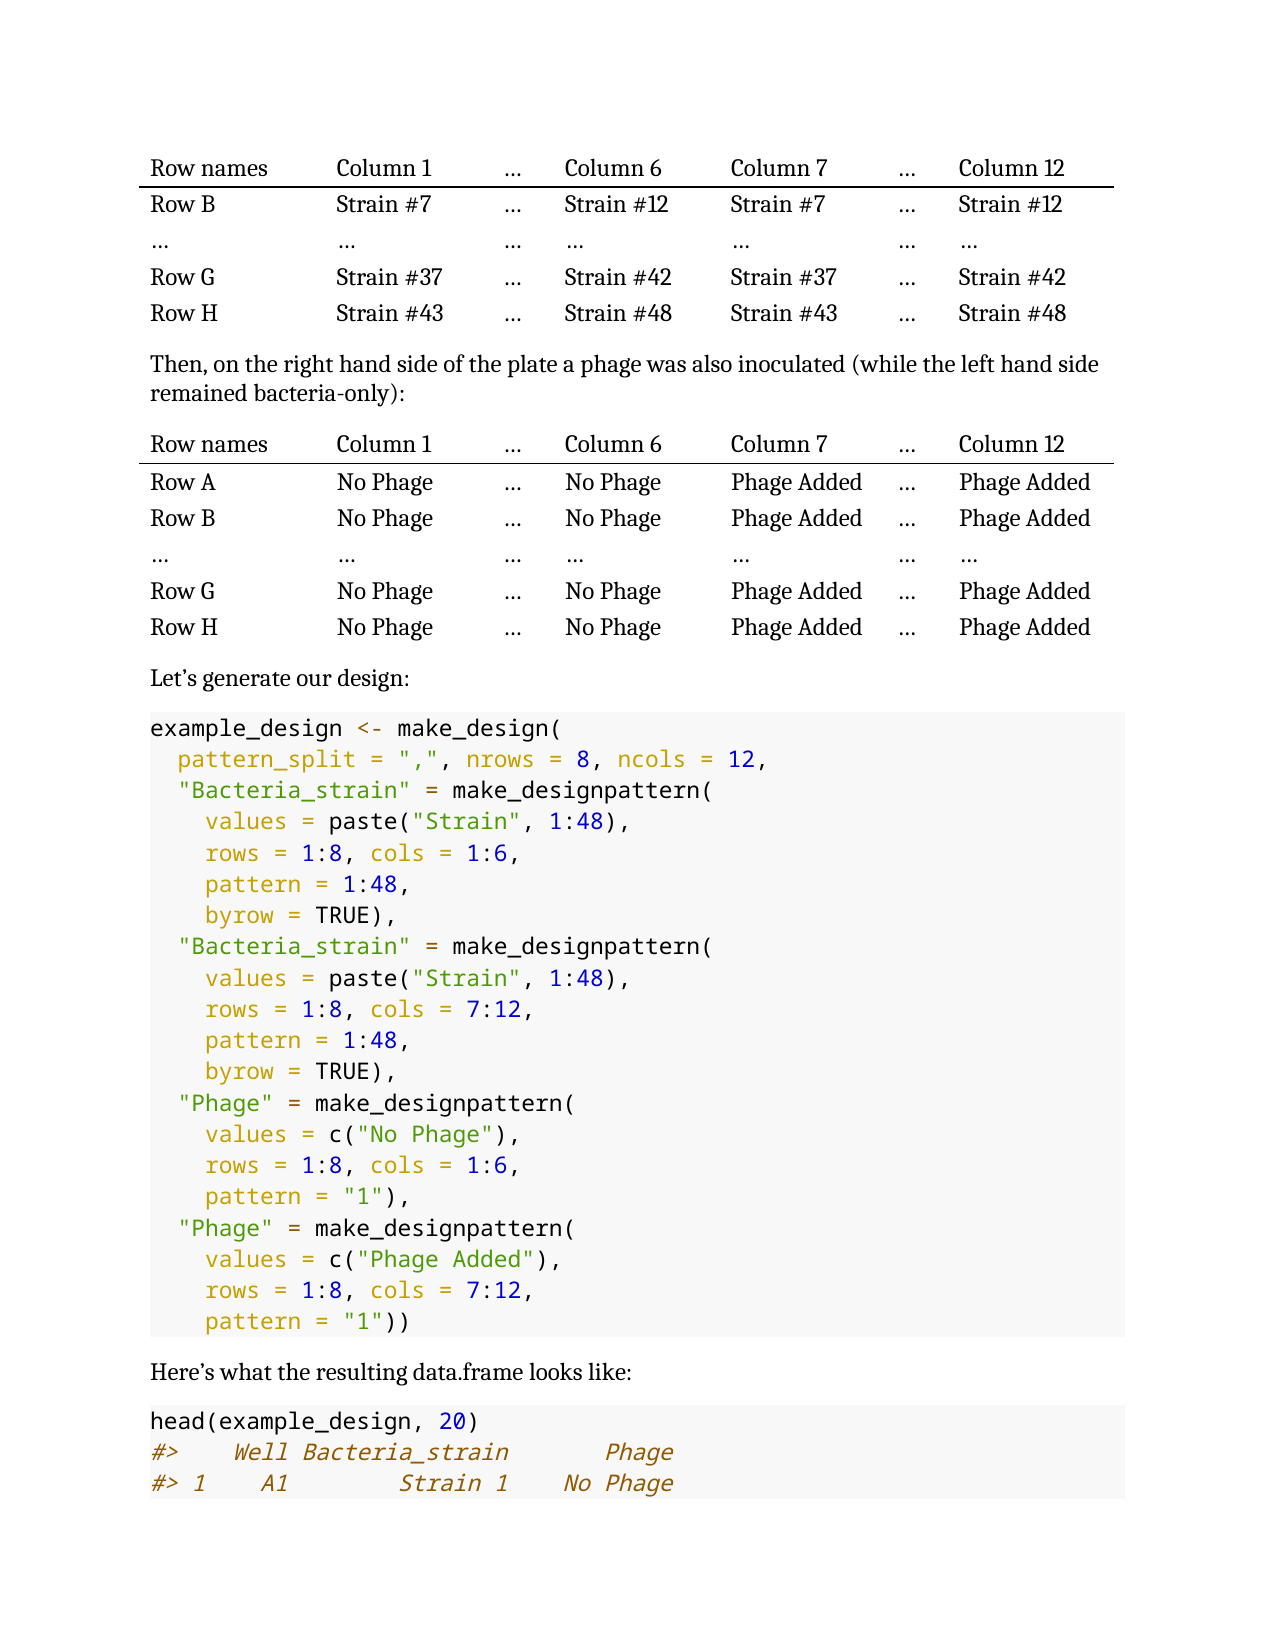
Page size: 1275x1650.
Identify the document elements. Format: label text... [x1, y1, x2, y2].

table_cell … [886, 609, 948, 645]
table_cell … [491, 259, 553, 295]
table_header Column 1 [325, 150, 491, 186]
table_header Column 12 [948, 150, 1114, 186]
table_cell Phage Added [948, 573, 1114, 609]
table_cell Phage Added [948, 464, 1114, 500]
table_cell … [720, 223, 886, 259]
table_cell Strain #48 [554, 295, 719, 331]
table_cell … [491, 500, 553, 537]
table_header Row names [139, 426, 325, 462]
table_cell Strain #7 [720, 188, 886, 222]
table_header … [491, 426, 553, 462]
table_cell Strain #42 [554, 259, 719, 295]
table_cell Strain #42 [948, 259, 1114, 295]
table_cell … [139, 537, 325, 573]
table_cell Phage Added [948, 500, 1114, 537]
table_cell … [554, 223, 719, 259]
table_header Column 6 [554, 150, 719, 186]
table_header … [491, 150, 553, 186]
table_cell Row A [139, 464, 325, 500]
table_cell Row G [139, 259, 325, 295]
table_cell Strain #37 [325, 259, 491, 295]
table_cell … [886, 295, 948, 331]
table_cell Row H [139, 295, 325, 331]
table_cell … [886, 500, 948, 537]
table_cell … [886, 537, 948, 573]
table_header Column 7 [720, 426, 886, 462]
table_cell … [139, 223, 325, 259]
table_cell No Phage [325, 464, 491, 500]
table_cell Phage Added [720, 464, 886, 500]
table_cell No Phage [554, 573, 719, 609]
text Here’s what the resulting data.frame looks like: [150, 1357, 1125, 1386]
table_cell … [886, 573, 948, 609]
table_cell Strain #43 [720, 295, 886, 331]
table_cell … [720, 537, 886, 573]
table_header Column 12 [948, 426, 1114, 462]
table_cell Row B [139, 188, 325, 222]
table_cell … [491, 464, 553, 500]
table_cell Strain #48 [948, 295, 1114, 331]
table_cell … [491, 609, 553, 645]
table_header Column 6 [554, 426, 719, 462]
table_header Row names [139, 150, 325, 186]
text Let’s generate our design: [150, 664, 1125, 693]
table_cell No Phage [554, 500, 719, 537]
table_cell Strain #12 [948, 188, 1114, 222]
table_cell … [886, 188, 948, 222]
table_cell No Phage [554, 464, 719, 500]
table_cell Phage Added [720, 500, 886, 537]
table_cell … [886, 464, 948, 500]
table_cell No Phage [325, 609, 491, 645]
table_cell Strain #7 [325, 188, 491, 222]
text Then, on the right hand side of the plate a phage was also inoculated (while the left hand side remained bacteria-only): [150, 350, 1125, 407]
table_cell Row B [139, 500, 325, 537]
table_cell Strain #12 [554, 188, 719, 222]
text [150, 1405, 1125, 1499]
table_cell … [325, 537, 491, 573]
table_cell … [491, 295, 553, 331]
table_cell Phage Added [948, 609, 1114, 645]
table_cell … [886, 259, 948, 295]
table_cell … [491, 537, 553, 573]
table_cell … [491, 223, 553, 259]
table_cell Row G [139, 573, 325, 609]
table_cell No Phage [325, 500, 491, 537]
table_cell … [948, 223, 1114, 259]
table_cell No Phage [325, 573, 491, 609]
table_header Column 1 [325, 426, 491, 462]
table_cell Strain #37 [720, 259, 886, 295]
table_cell … [886, 223, 948, 259]
text example_design <- make_design( pattern_split = ",", nrows = 8, ncols = 12, "Bacteria_strain" = make_designpattern( values = paste("Strain", 1:48), rows = 1:8, cols = 1:6, pattern = 1:48, byrow = TRUE), "Bacteria_strain" = make_designpattern( values = paste("Strain", 1:48), rows = 1:8, cols = 7:12, pattern = 1:48, byrow = TRUE), "Phage" = make_designpattern( values = c("No Phage"), rows = 1:8, cols = 1:6, pattern = "1"), "Phage" = make_designpattern( values = c("Phage Added"), rows = 1:8, cols = 7:12, pattern = "1")) [397, 712, 1125, 1337]
table_cell … [491, 188, 553, 222]
table_header … [886, 150, 948, 186]
table_cell Phage Added [720, 609, 886, 645]
table_cell … [948, 537, 1114, 573]
table_cell Row H [139, 609, 325, 645]
table_header … [886, 426, 948, 462]
table_cell Phage Added [720, 573, 886, 609]
table_cell No Phage [554, 609, 719, 645]
table_cell … [325, 223, 491, 259]
table_cell Strain #43 [325, 295, 491, 331]
table_header Column 7 [720, 150, 886, 186]
table_cell … [491, 573, 553, 609]
table_cell … [554, 537, 719, 573]
